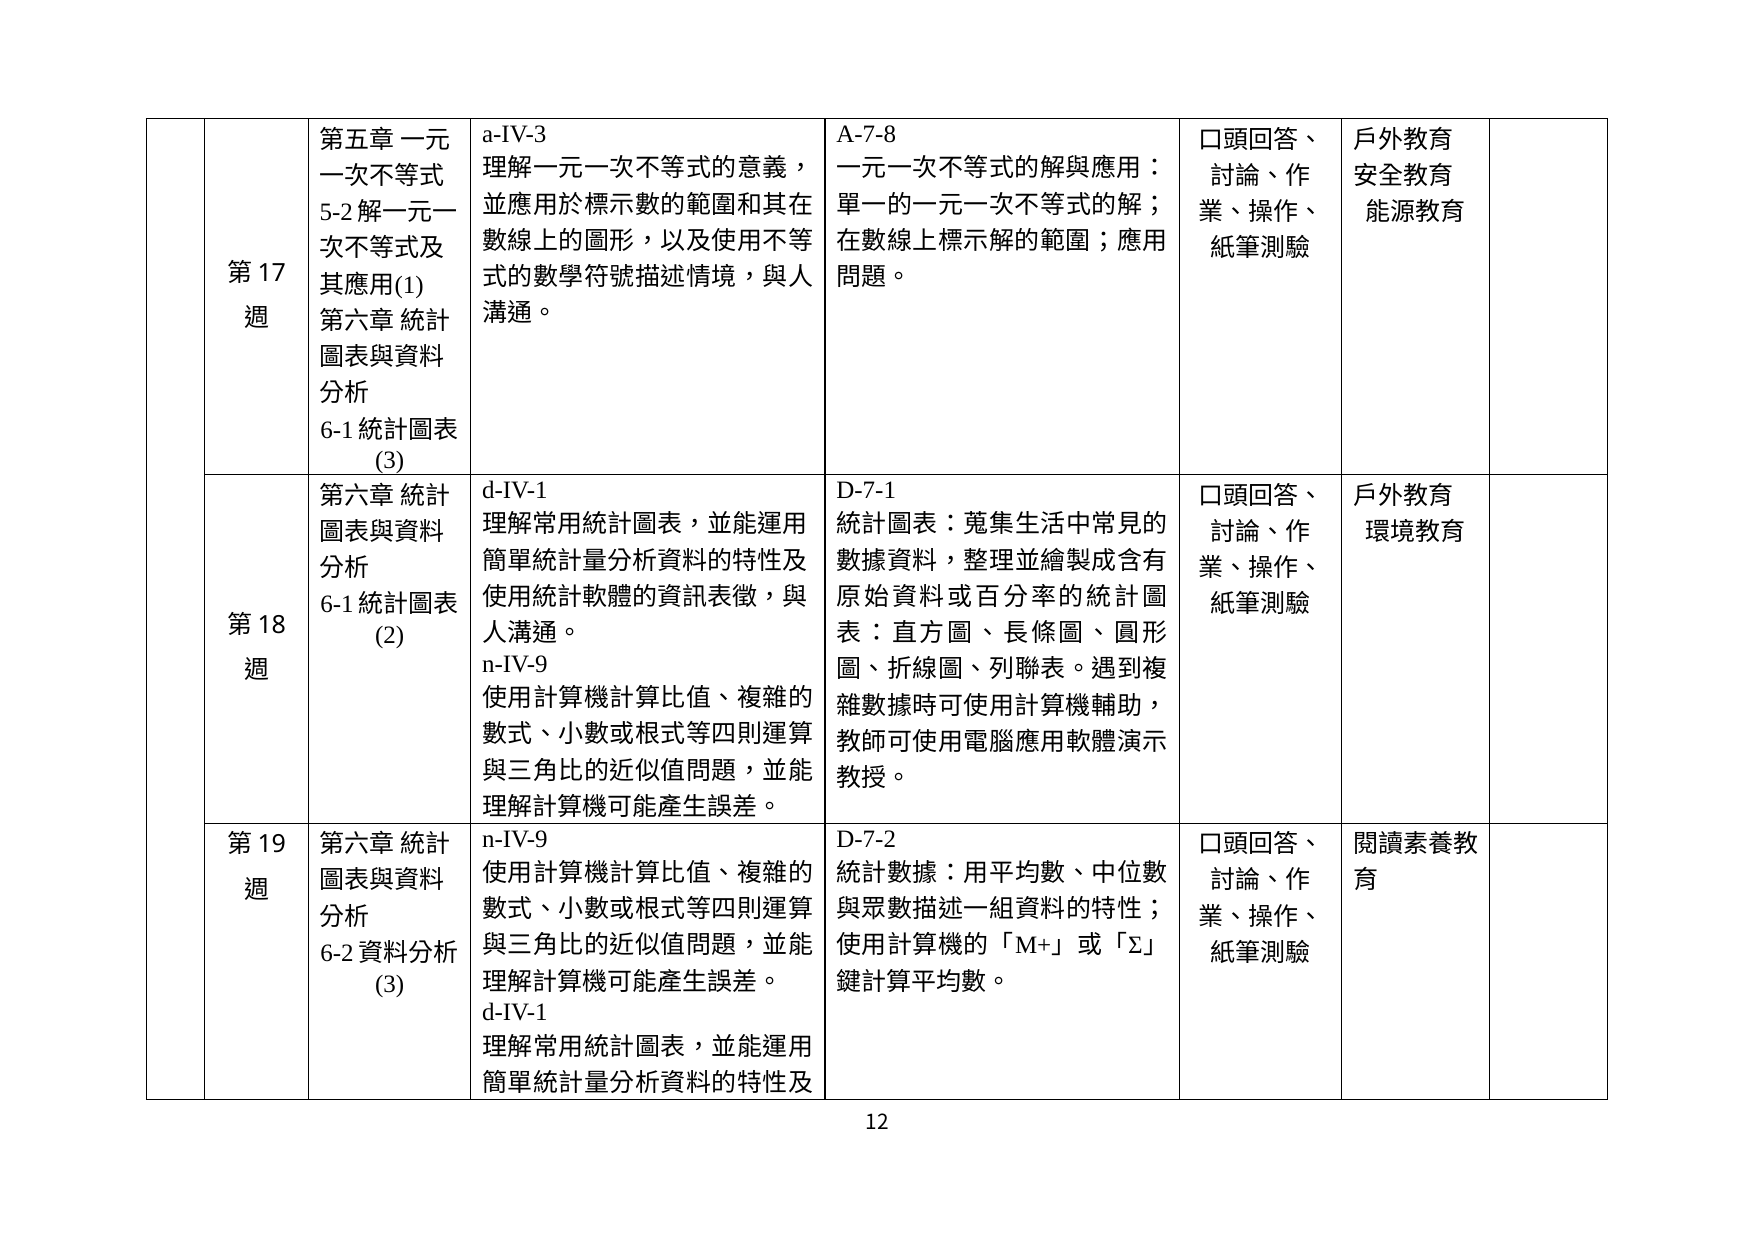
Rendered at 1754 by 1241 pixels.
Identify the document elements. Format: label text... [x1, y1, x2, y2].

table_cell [309, 824, 470, 1099]
table_cell 閱讀素養教育 [1342, 824, 1489, 1099]
table_cell [1490, 475, 1607, 823]
table_cell d-IV-1 理解常用統計圖表，並能運用簡單統計量分析資料的特性及使用統計軟體的資訊表徵，與人溝通。 n-IV-9 使用計算機計算比值、複雜的數式、小數或根式等四則運算與三角比的近似值問題，並能理解計算機可能產生誤差。 [471, 475, 824, 823]
table_cell 戶外教育 環境教育 [1342, 475, 1489, 823]
table_cell D-7-1 統計圖表：蒐集生活中常見的數據資料，整理並繪製成含有原始資料或百分率的統計圖表：直方圖、長條圖、圓形圖、折線圖、列聯表。遇到複雜數據時可使用計算機輔助，教師可使用電腦應用軟體演示教授。 [826, 475, 1179, 823]
table_cell 口頭回答、討論、作業、操作、紙筆測驗 [1180, 824, 1341, 1099]
table_cell [1490, 119, 1607, 474]
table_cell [471, 824, 824, 1099]
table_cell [826, 824, 1179, 1099]
table_cell 第19週 [205, 824, 308, 1099]
table_cell 第五章 一元一次不等式 5-2解一元一次不等式及其應用(1) 第六章 統計圖表與資料分析 6-1統計圖表(3) [309, 119, 470, 474]
table_cell 口頭回答、討論、作業、操作、紙筆測驗 [1180, 475, 1341, 823]
table_cell 戶外教育 安全教育 能源教育 [1342, 119, 1489, 474]
table_cell [1490, 824, 1607, 1099]
table_cell 第六章 統計圖表與資料分析 6-1統計圖表(2) [309, 475, 470, 823]
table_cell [471, 119, 824, 474]
table_cell 第18週 [205, 475, 308, 823]
table_cell A-7-8 一元一次不等式的解與應用：單一的一元一次不等式的解；在數線上標示解的範圍；應用問題。 [826, 119, 1179, 474]
table_cell 口頭回答、討論、作業、操作、紙筆測驗 [1180, 119, 1341, 474]
table_cell 第17週 [205, 119, 308, 474]
